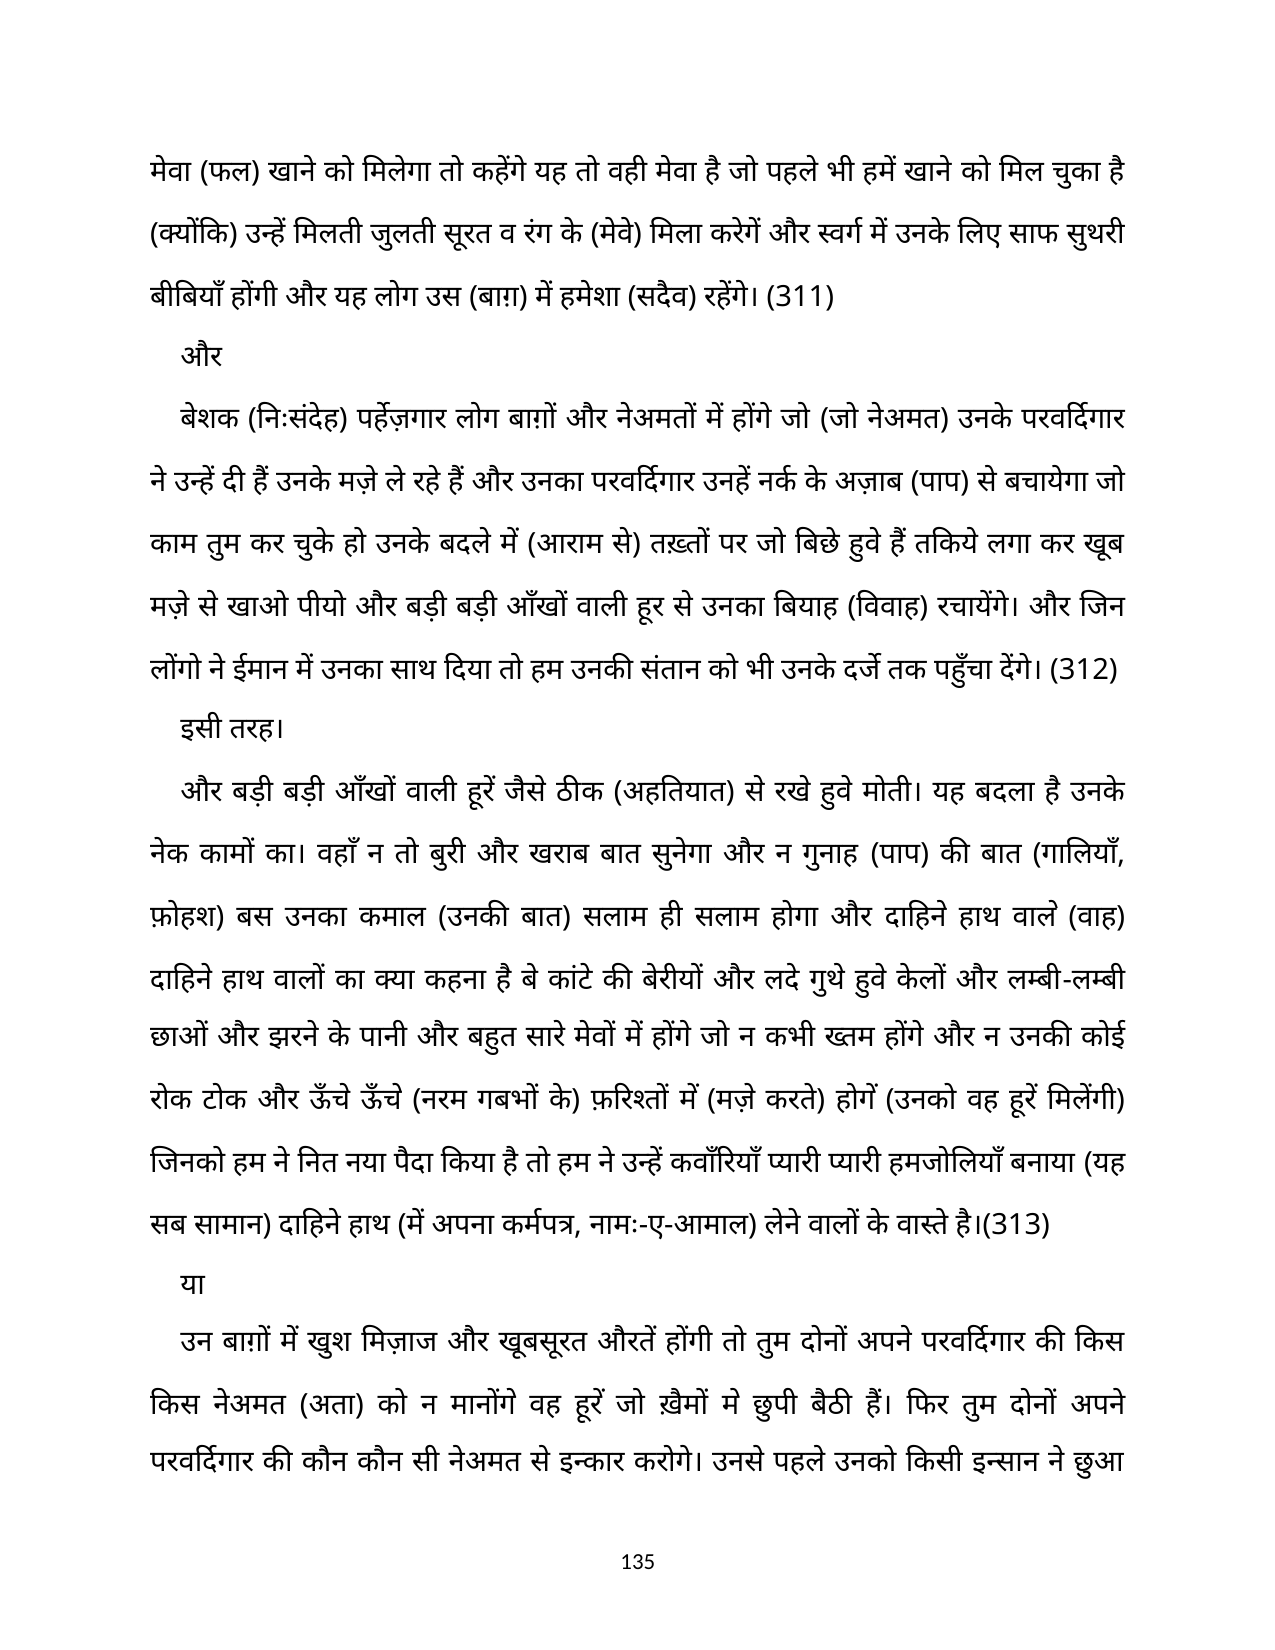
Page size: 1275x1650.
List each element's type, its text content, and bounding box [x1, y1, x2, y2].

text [150, 1325, 1125, 1483]
text और [150, 340, 1125, 378]
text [150, 150, 1125, 319]
text और बड़ी बड़ी आँखों वाली हूरें जैसे ठीक (अहतियात) से रखे हुवे मोती। यह बदला है उनके नेक कामों का। वहाँ न तो बुरी और खराब बात सुनेगा और न गुनाह (पाप) की बात (गालियाँ, फ़ोहश) बस उनका कमाल (उनकी बात) सलाम ही सलाम होगा और दाहिने हाथ वाले (वाह) दाहिने हाथ वालों का क्या कहना है बे कांटे की बेरीयों और लदे गुथे हुवे केलों और लम्बी-लम्बी छाओं और झरने के पानी और बहुत सारे मेवों में होंगे जो न कभी ख्तम होंगे और न उनकी कोई रोक टोक और ऊँचे ऊँचे (नरम गबभों के) फ़रिश्तों में (मज़े करते) होगें (उनको वह हूरें मिलेंगी) जिनको हम ने नित नया पैदा किया है तो हम ने उन्हें कवाँरियाँ प्यारी प्यारी हमजोलियाँ बनाया (यह सब सामान) दाहिने हाथ (में अपना कर्मपत्र, नामः-ए-आमाल) लेने वालों के वास्ते है।(313) [150, 770, 1125, 1247]
text या [150, 1268, 1125, 1306]
text बेशक (निःसंदेह) पर्हेज़गार लोग बाग़ों और नेअमतों में होंगे जो (जो नेअमत) उनके परवर्दिगार ने उन्हें दी हैं उनके मज़े ले रहे हैं और उनका परवर्दिगार उनहें नर्क के अज़ाब (पाप) से बचायेगा जो काम तुम कर चुके हो उनके बदले में (आराम से) तख़्तों पर जो बिछे हुवे हैं तकिये लगा कर खूब मज़े से खाओ पीयो और बड़ी बड़ी आँखों वाली हूर से उनका बियाह (विवाह) रचायेंगे। और जिन लोंगो ने ईमान में उनका साथ दिया तो हम उनकी संतान को भी उनके दर्जे तक पहुँचा देंगे। (312) [150, 397, 1125, 691]
text इसी तरह। [150, 713, 1125, 751]
